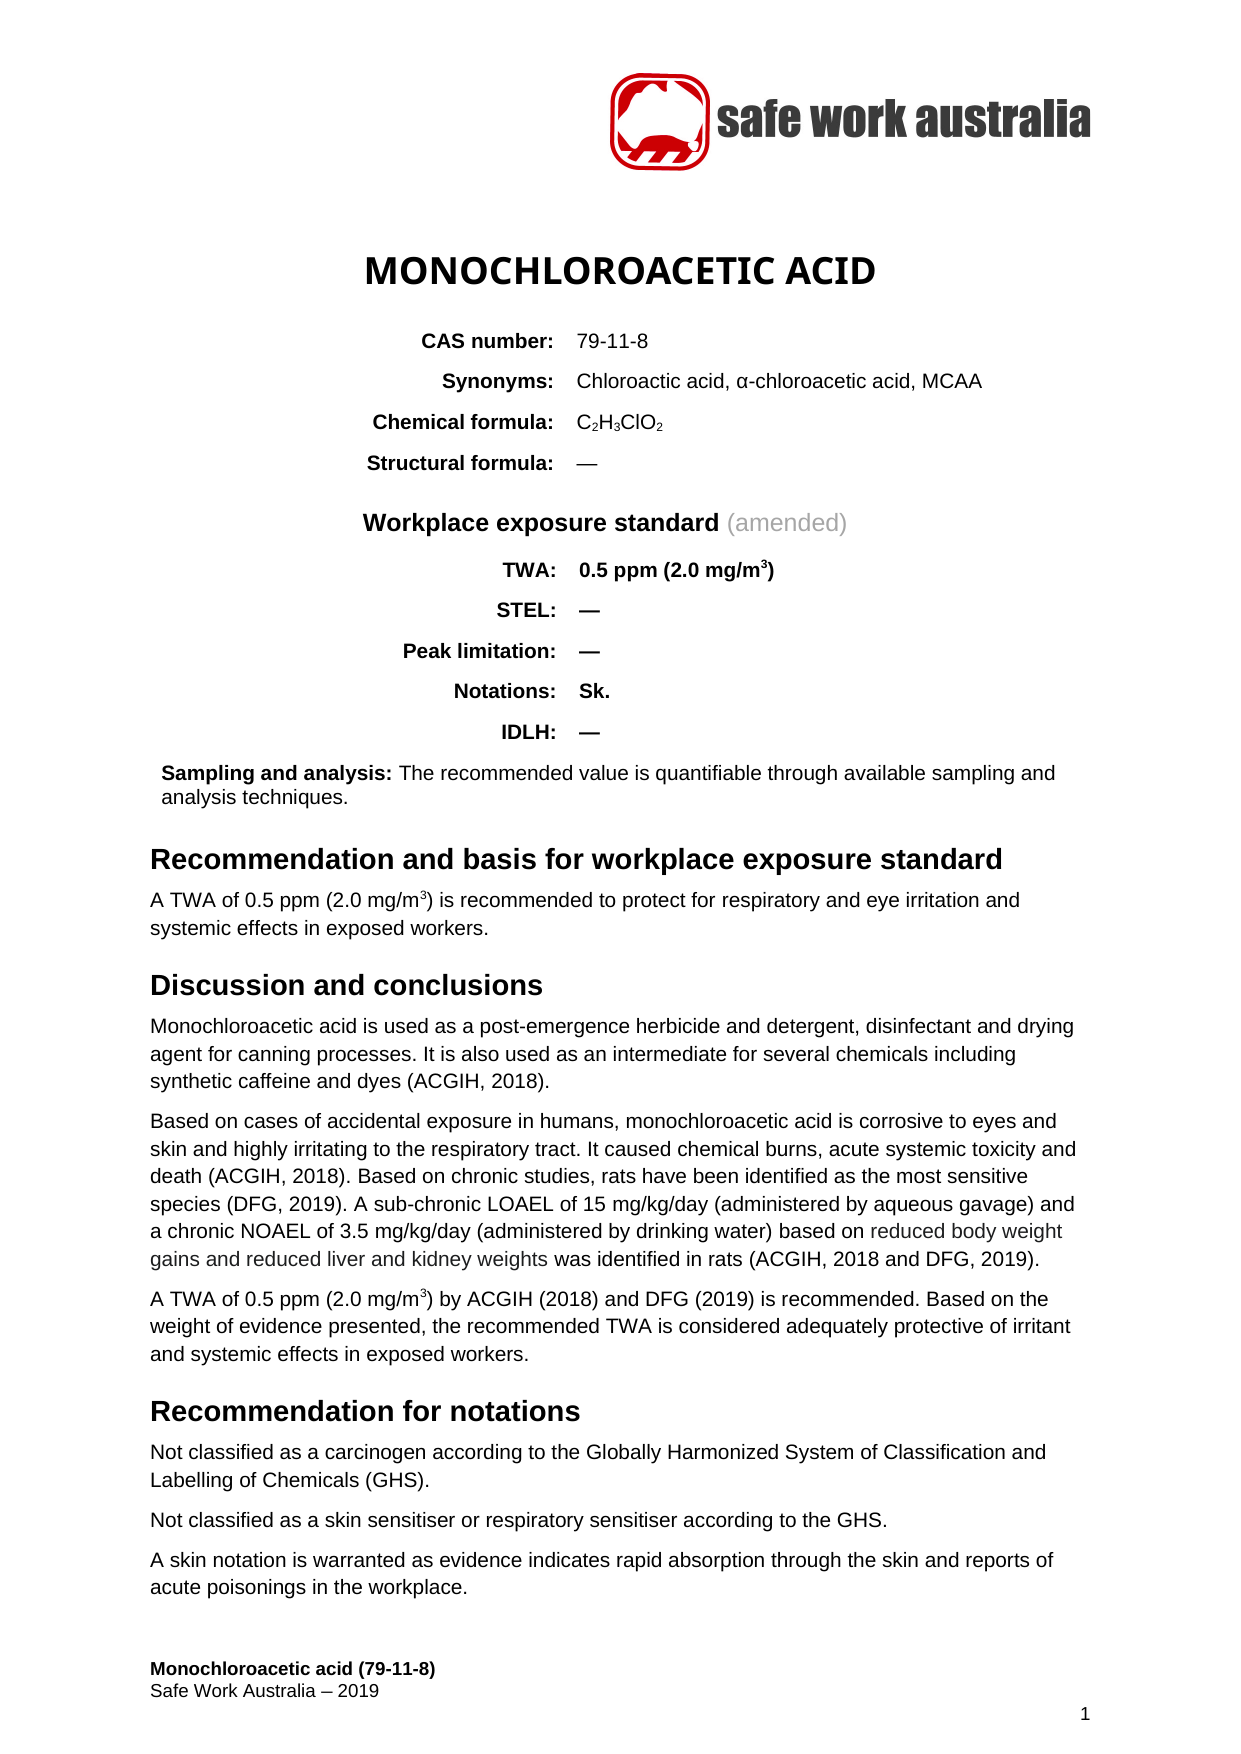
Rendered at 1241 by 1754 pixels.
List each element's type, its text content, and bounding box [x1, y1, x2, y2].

table_cell Chemical formula: [150, 402, 565, 442]
table_header 79-11-8 [565, 320, 1090, 361]
text Not classified as a carcinogen according to the Globally Harmonized System of Classification and Labelling of Chemicals (GHS). [150, 1440, 1090, 1491]
table_cell — [568, 630, 1090, 671]
table_cell IDLH: [150, 712, 568, 752]
table_cell — [565, 442, 1090, 483]
table_cell Peak limitation: [150, 630, 568, 671]
table_header 0.5 ppm (2.0 mg/m3) [568, 549, 1090, 590]
table_header CAS number: [150, 320, 565, 361]
text A TWA of 0.5 ppm (2.0 mg/m3) is recommended to protect for respiratory and eye irritation and systemic effects in exposed workers. [150, 888, 1090, 939]
subtitle Recommendation and basis for workplace exposure standard [150, 842, 1090, 875]
text Monochloroacetic acid is used as a post-emergence herbicide and detergent, disinfectant and drying agent for canning processes. It is also used as an intermediate for several chemicals including synthetic caffeine and dyes (ACGIH, 2018). [150, 1014, 1090, 1093]
subtitle Discussion and conclusions [150, 968, 1090, 1001]
table_cell Structural formula: [150, 442, 565, 483]
text A skin notation is warranted as evidence indicates rapid absorption through the skin and reports of acute poisonings in the workplace. [150, 1547, 1090, 1599]
table_header TWA: [150, 549, 568, 590]
text Workplace exposure standard [150, 508, 1090, 537]
table_cell Chloroactic acid, α-chloroacetic acid, MCAA [565, 361, 1090, 402]
subtitle Recommendation for notations [150, 1394, 1090, 1427]
table_cell — [568, 712, 1090, 752]
table_cell Sampling and analysis: [150, 752, 1090, 817]
table_cell — [568, 590, 1090, 630]
table_cell C2H3ClO2 [565, 402, 1090, 442]
text Based on cases of accidental exposure in humans, monochloroacetic acid is corrosive to eyes and skin and highly irritating to the respiratory tract. It caused chemical burns, acute systemic toxicity and death (ACGIH, 2018). Based on chronic studies, rats have been identified as the most sensitive species (DFG, 2019). A sub-chronic LOAEL of 15 mg/kg/day (administered by aqueous gavage) and a chronic NOAEL of 3.5 mg/kg/day (administered by drinking water) based on reduced body weight gains and reduced liver and kidney weights was identified in rats (ACGIH, 2018 and DFG, 2019). [150, 1109, 1090, 1270]
text Not classified as a skin sensitiser or respiratory sensitiser according to the GHS. [150, 1507, 1090, 1531]
table_cell Sk. [568, 671, 1090, 712]
table_cell Synonyms: [150, 361, 565, 402]
picture [607, 73, 1091, 171]
table_cell STEL: [150, 590, 568, 630]
table_cell Notations: [150, 671, 568, 712]
text A TWA of 0.5 ppm (2.0 mg/m3) by ACGIH (2018) and DFG (2019) is recommended. Based on the weight of evidence presented, the recommended TWA is considered adequately protective of irritant and systemic effects in exposed workers. [150, 1286, 1090, 1365]
